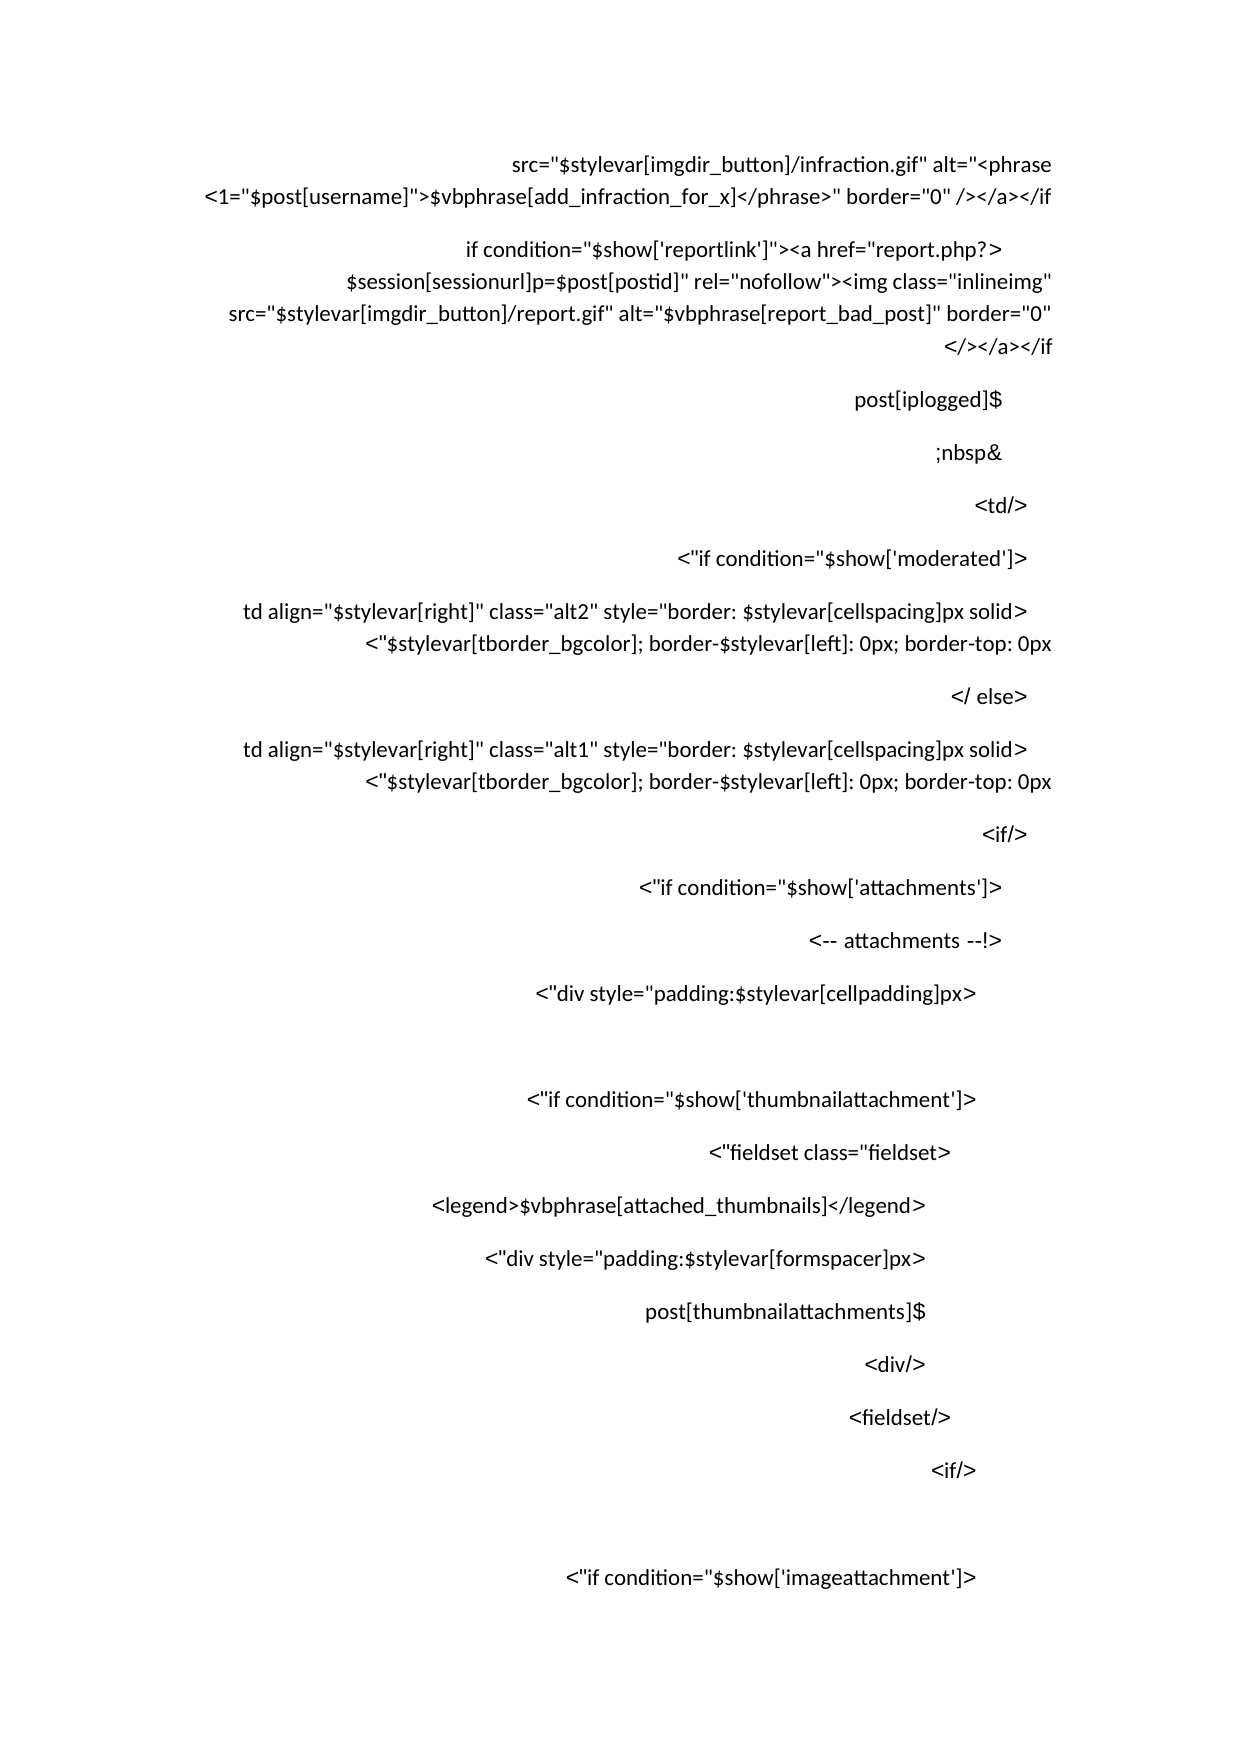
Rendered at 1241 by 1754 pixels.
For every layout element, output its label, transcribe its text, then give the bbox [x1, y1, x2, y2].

text <if condition="$show['imageattachment']"> [187, 1563, 1053, 1591]
text <else /> [187, 682, 1053, 710]
text <if condition="$show['moderated']"> [187, 544, 1053, 572]
text <!-- attachments --> [187, 926, 1053, 954]
text <td align="$stylevar[right]" class="alt1" style="border: $stylevar[cellspacing]px solid $stylevar[tborder_bgcolor]; border-$stylevar[left]: 0px; border-top: 0px"> [187, 735, 1053, 795]
text <if condition="$show['attachments']"> [187, 873, 1053, 901]
text <td align="$stylevar[right]" class="alt2" style="border: $stylevar[cellspacing]px solid $stylevar[tborder_bgcolor]; border-$stylevar[left]: 0px; border-top: 0px"> [187, 597, 1053, 657]
text <fieldset class="fieldset"> [187, 1138, 1053, 1166]
text <if condition="$show['thumbnailattachment']"> [187, 1085, 1053, 1113]
text &nbsp; [187, 438, 1053, 466]
text </td> [187, 491, 1053, 519]
text </div> [187, 1351, 1053, 1378]
text </fieldset> [187, 1403, 1053, 1432]
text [187, 1244, 1053, 1272]
text </if> [187, 1457, 1053, 1484]
text </if> [187, 820, 1053, 848]
text $post[iplogged] [187, 385, 1053, 413]
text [187, 150, 1053, 210]
text $post[thumbnailattachments] [187, 1297, 1053, 1326]
text <if condition="$show['reportlink']"><a href="report.php?$session[sessionurl]p=$post[postid]" rel="nofollow"><img class="inlineimg" src="$stylevar[imgdir_button]/report.gif" alt="$vbphrase[report_bad_post]" border="0" /></a></if> [187, 235, 1053, 360]
text <legend>$vbphrase[attached_thumbnails]</legend> [187, 1191, 1053, 1219]
text <div style="padding:$stylevar[cellpadding]px"> [187, 979, 1053, 1007]
